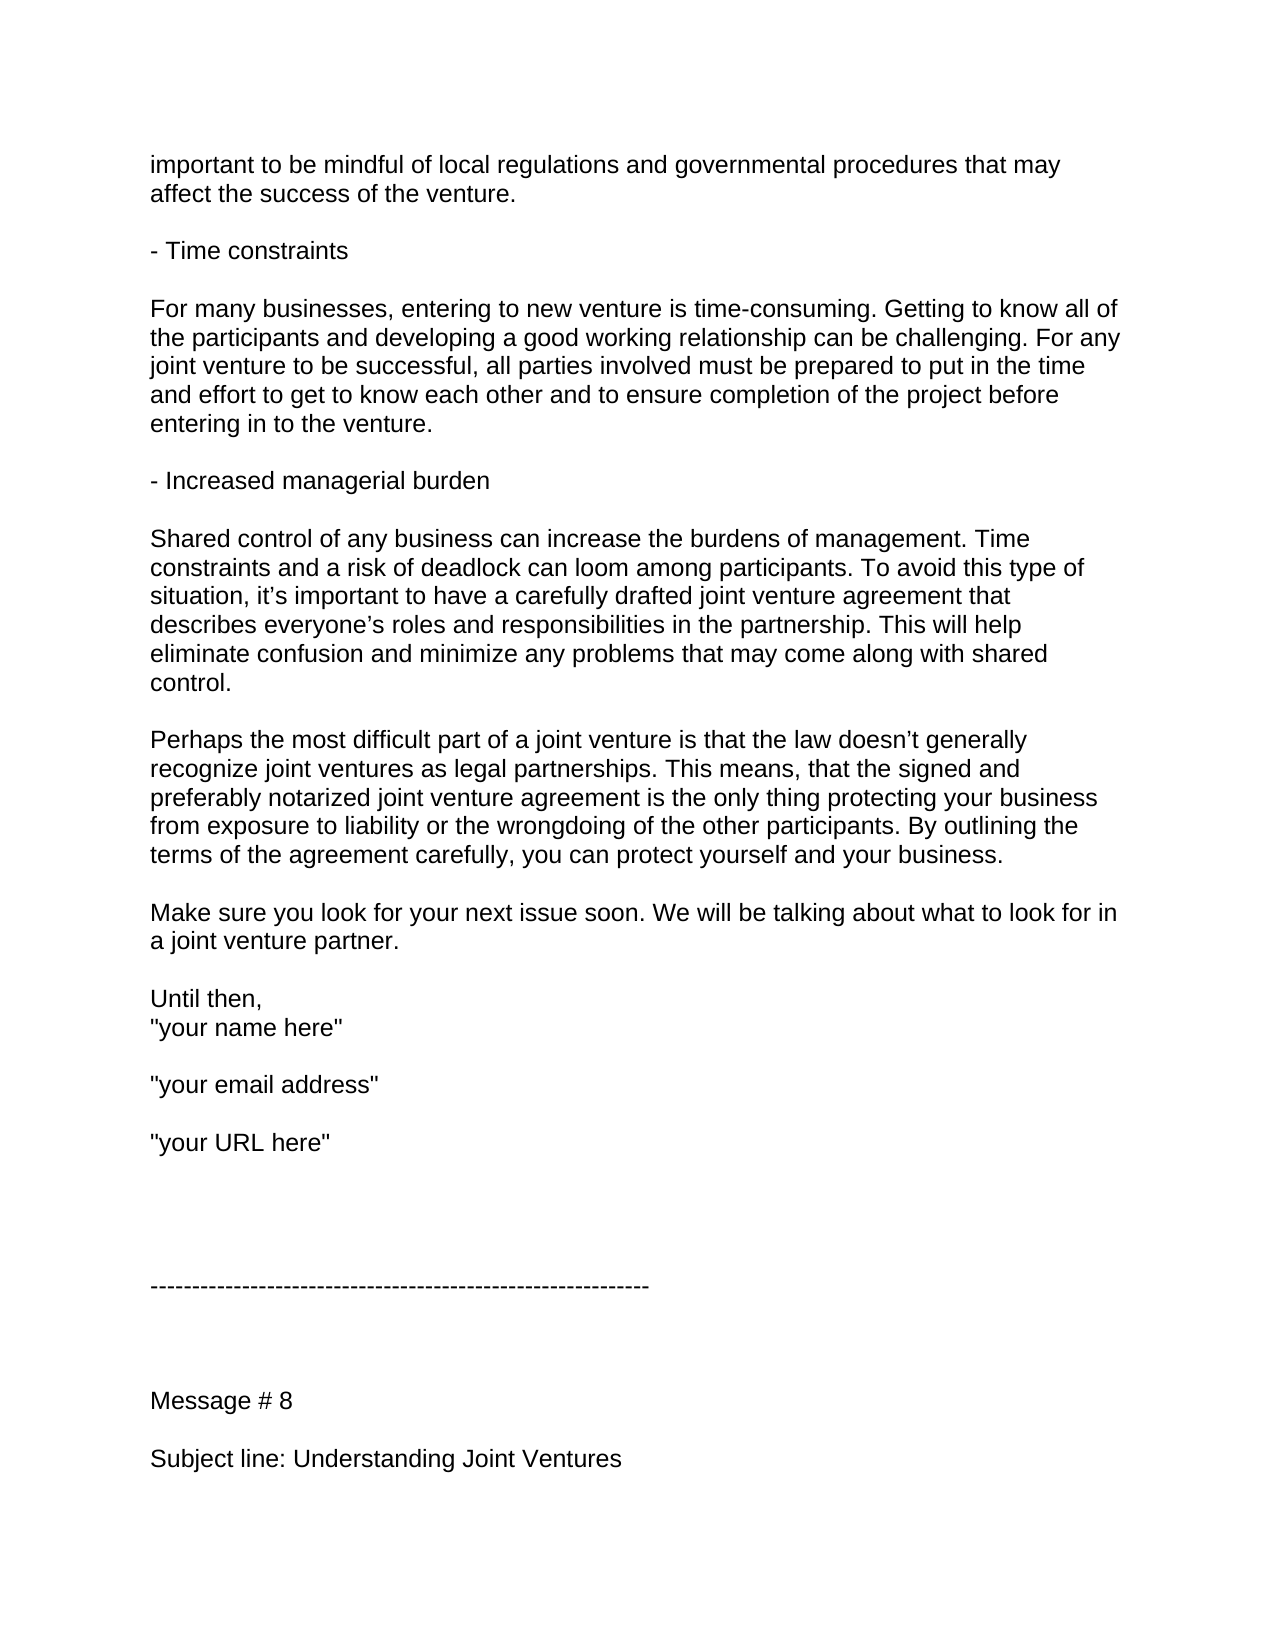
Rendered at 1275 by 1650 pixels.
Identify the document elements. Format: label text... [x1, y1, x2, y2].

text ------------------------------------------------------------ [150, 1271, 1125, 1300]
text Perhaps the most difficult part of a joint venture is that the law doesn’t generally recognize joint ventures as legal partnerships. This means, that the signed and preferably notarized joint venture agreement is the only thing protecting your business from exposure to liability or the wrongdoing of the other participants. By outlining the terms of the agreement carefully, you can protect yourself and your business. [150, 725, 1125, 869]
text Subject line: Understanding Joint Ventures [150, 1444, 1125, 1472]
text Shared control of any business can increase the burdens of management. Time constraints and a risk of deadlock can loom among participants. To avoid this type of situation, it’s important to have a carefully drafted joint venture agreement that describes everyone’s roles and responsibilities in the partnership. This will help eliminate confusion and minimize any problems that may come along with shared control. [150, 524, 1125, 696]
text Message # 8 [150, 1386, 1125, 1415]
text "your email address" [150, 1070, 1125, 1099]
text Make sure you look for your next issue soon. We will be talking about what to look for in a joint venture partner. [150, 897, 1125, 955]
text - Increased managerial burden [150, 466, 1125, 495]
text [150, 150, 1125, 207]
text "your name here" [150, 1012, 1125, 1041]
text Until then, [150, 984, 1125, 1012]
text "your URL here" [150, 1127, 1125, 1156]
text - Time constraints [150, 236, 1125, 265]
text For many businesses, entering to new venture is time-consuming. Getting to know all of the participants and developing a good working relationship can be challenging. For any joint venture to be successful, all parties involved must be prepared to put in the time and effort to get to know each other and to ensure completion of the project before entering in to the venture. [150, 294, 1125, 437]
